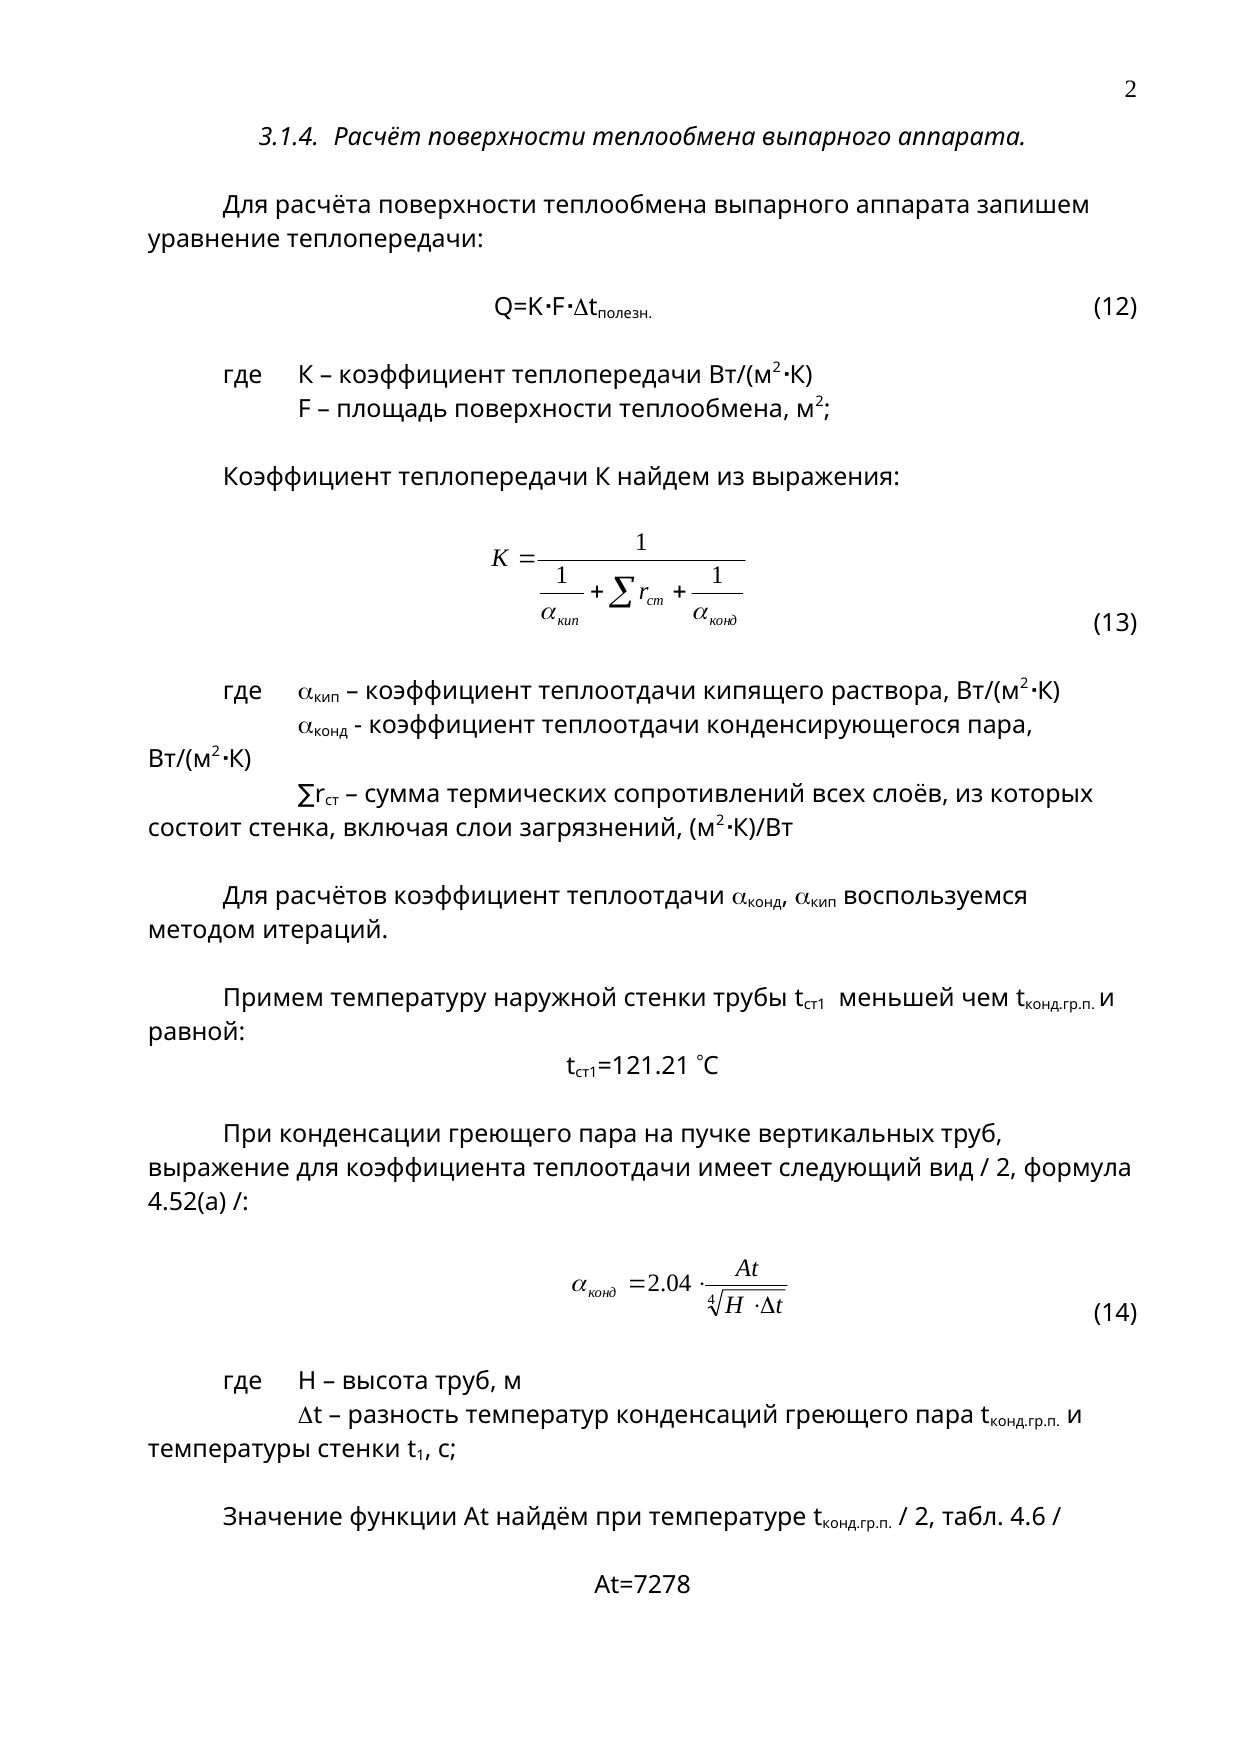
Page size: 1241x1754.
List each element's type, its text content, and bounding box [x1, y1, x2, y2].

text При конденсации греющего пара на пучке вертикальных труб, выражение для коэффициента теплоотдачи имеет следующий вид / 2, формула 4.52(а) /: [148, 1116, 1137, 1218]
text Значение функции Аt найдём при температуре tконд.гр.п. / 2, табл. 4.6 / [148, 1498, 1137, 1533]
text Для расчётов коэффициент теплоотдачи конд, кип воспользуемся методом итераций. [148, 877, 1137, 946]
text (13) [148, 527, 1137, 639]
text Q=KFtполезн. (12) [148, 288, 1137, 322]
text F – площадь поверхности теплообмена, м2; [148, 391, 1137, 425]
text Примем температуру наружной стенки трубы tст1 меньшей чем tконд.гр.п. и равной: [148, 979, 1137, 1048]
text где кип – коэффициент теплоотдачи кипящего раствора, Вт/(м2К) [148, 673, 1137, 707]
text конд - коэффициент теплоотдачи конденсирующегося пара, Вт/(м2К) [148, 707, 1137, 775]
text tст1=121.21 С [148, 1048, 1137, 1082]
text где Н – высота труб, м [148, 1362, 1137, 1396]
text t – разность температур конденсаций греющего пара tконд.гр.п. и температуры стенки t1, с; [148, 1396, 1137, 1464]
text At=7278 [148, 1567, 1137, 1601]
text Коэффициент теплопередачи К найдем из выражения: [148, 459, 1137, 493]
text 3.1.4. Расчёт поверхности теплообмена выпарного аппарата. [148, 118, 1137, 152]
text (14) [148, 1252, 1137, 1328]
text Для расчёта поверхности теплообмена выпарного аппарата запишем уравнение теплопередачи: [148, 186, 1137, 254]
text где К – коэффициент теплопередачи Вт/(м2К) [148, 357, 1137, 391]
text ∑rст – сумма термических сопротивлений всех слоёв, из которых состоит стенка, включая слои загрязнений, (м2К)/Вт [148, 775, 1137, 843]
